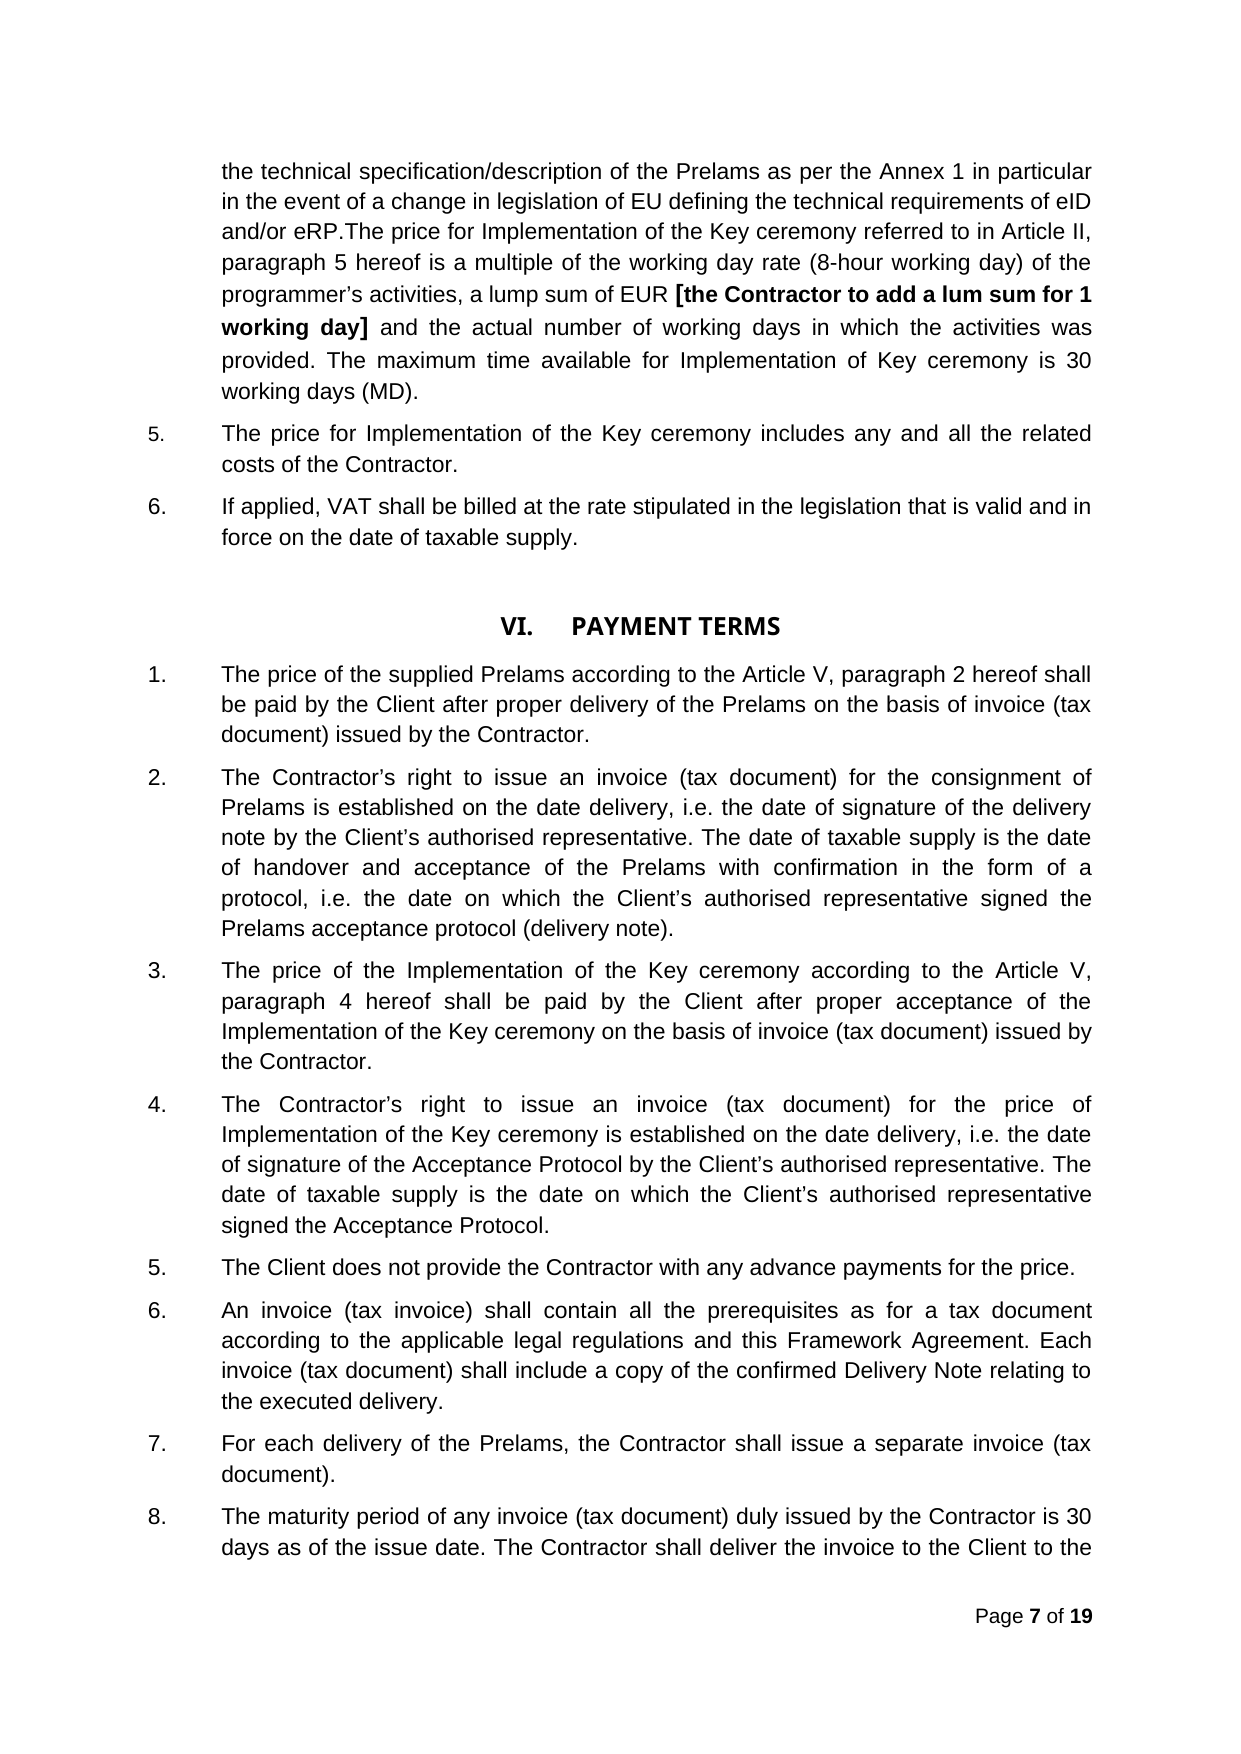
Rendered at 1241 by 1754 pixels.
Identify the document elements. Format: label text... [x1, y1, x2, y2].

list For each delivery of the Prelams, the Contractor shall issue a separate invoice (tax document). [148, 1430, 1093, 1487]
list If applied, VAT shall be billed at the rate stipulated in the legislation that is valid and in force on the date of taxable supply. [148, 493, 1093, 550]
list PAYMENT TERMS [221, 609, 1093, 643]
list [148, 158, 1093, 404]
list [148, 1503, 1093, 1560]
list The Client does not provide the Contractor with any advance payments for the price. [148, 1254, 1093, 1281]
list The price of the supplied Prelams according to the Article V, paragraph 2 hereof shall be paid by the Client after proper delivery of the Prelams on the basis of invoice (tax document) issued by the Contractor. [148, 661, 1093, 747]
list The price for Implementation of the Key ceremony includes any and all the related costs of the Contractor. [148, 420, 1093, 477]
list The Contractor’s right to issue an invoice (tax document) for the consignment of Prelams is established on the date delivery, i.e. the date of signature of the delivery note by the Client’s authorised representative. The date of taxable supply is the date of handover and acceptance of the Prelams with confirmation in the form of a protocol, i.e. the date on which the Client’s authorised representative signed the Prelams acceptance protocol (delivery note). [148, 764, 1093, 941]
list An invoice (tax invoice) shall contain all the prerequisites as for a tax document according to the applicable legal regulations and this Framework Agreement. Each invoice (tax document) shall include a copy of the confirmed Delivery Note relating to the executed delivery. [148, 1297, 1093, 1414]
list The Contractor’s right to issue an invoice (tax document) for the price of Implementation of the Key ceremony is established on the date delivery, i.e. the date of signature of the Acceptance Protocol by the Client’s authorised representative. The date of taxable supply is the date on which the Client’s authorised representative signed the Acceptance Protocol. [148, 1091, 1093, 1238]
list The price of the Implementation of the Key ceremony according to the Article V, paragraph 4 hereof shall be paid by the Client after proper acceptance of the Implementation of the Key ceremony on the basis of invoice (tax document) issued by the Contractor. [148, 957, 1093, 1074]
